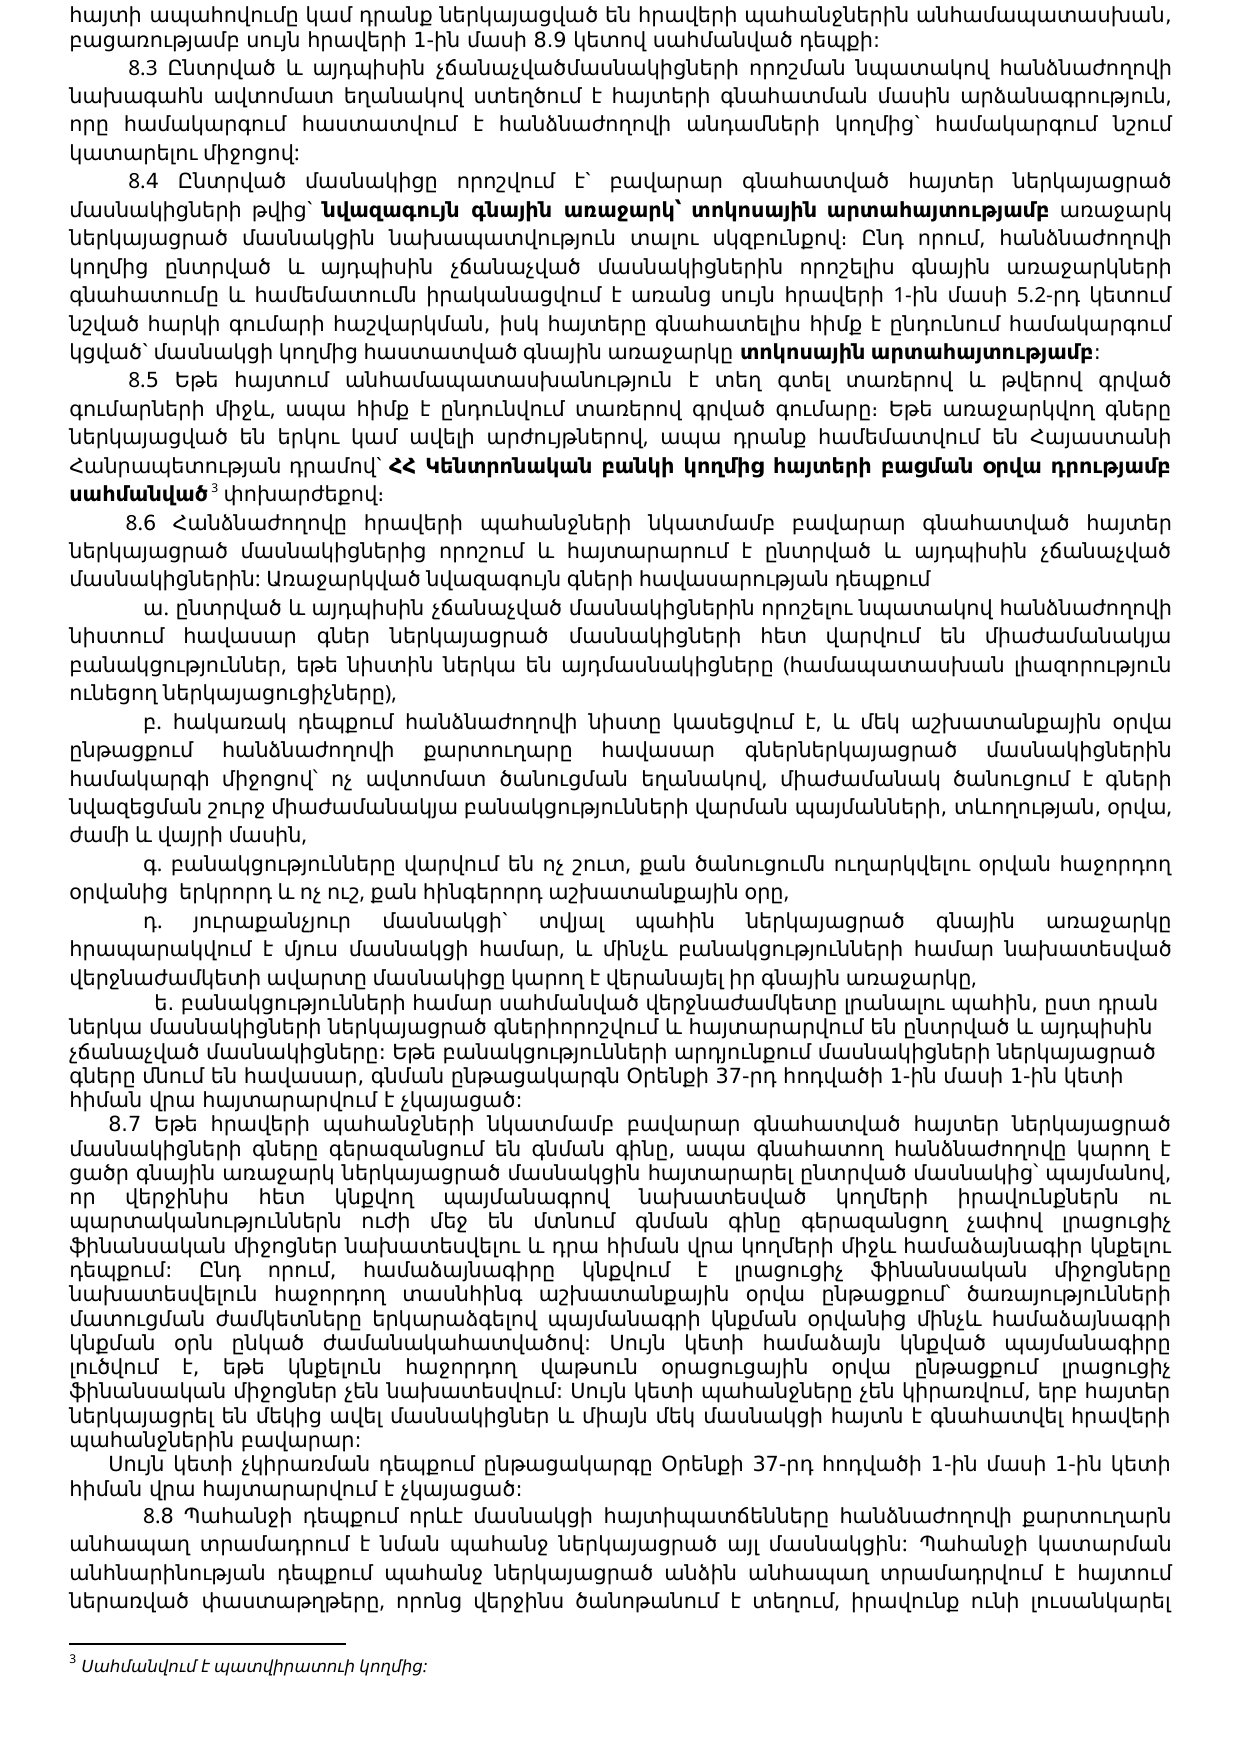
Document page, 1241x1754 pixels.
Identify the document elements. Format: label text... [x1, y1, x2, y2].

text բ. հակառակ դեպքում հանձնաժողովի նիստը կասեցվում է, և մեկ աշխատանքային օրվա ընթացքում հանձնաժողովի քարտուղարը հավասար գներներկայացրած մասնակիցներին համակարգի միջոցով՝ ոչ ավտոմատ ծանուցման եղանակով, միաժամանակ ծանուցում է գների նվազեցման շուրջ միաժամանակյա բանակցությունների վարման պայմանների, տևողության, օրվա, ժամի և վայրի մասին, [69, 707, 1172, 849]
text Սույն կետի չկիրառման դեպքում ընթացակարգը Օրենքի 37-րդ հոդվածի 1-ին մասի 1-ին կետի հիման վրա հայտարարվում է չկայացած: [69, 1452, 1172, 1501]
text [69, 1501, 1172, 1614]
text դ. յուրաքանչյուր մասնակցի` տվյալ պահին ներկայացրած գնային առաջարկը հրապարակվում է մյուս մասնակցի համար, և մինչև բանակցությունների համար նախատեսված վերջնաժամկետի ավարտը մասնակիցը կարող է վերանայել իր գնային առաջարկը, [69, 906, 1172, 991]
text 8.7 Եթե հրավերի պահանջների նկատմամբ բավարար գնահատված հայտեր ներկայացրած մասնակիցների գները գերազանցում են գնման գինը, ապա գնահատող հանձնաժողովը կարող է ցածր գնային առաջարկ ներկայացրած մասնակցին հայտարարել ընտրված մասնակից՝ պայմանով, որ վերջինիս հետ կնքվող պայմանագրով նախատեսված կողմերի իրավունքներն ու պարտականություններն ուժի մեջ են մտնում գնման գինը գերազանցող չափով լրացուցիչ ֆինանսական միջոցներ նախատեսվելու և դրա հիման վրա կողմերի միջև համաձայնագիր կնքելու դեպքում: Ընդ որում, համաձայնագիրը կնքվում է լրացուցիչ ֆինանսական միջոցները նախատեսվելուն հաջորդող տասնհինգ աշխատանքային օրվա ընթացքում՝ ծառայությունների մատուցման ժամկետները երկարաձգելով պայմանագրի կնքման օրվանից մինչև համաձայնագրի կնքման օրն ընկած ժամանակահատվածով: Սույն կետի համաձայն կնքված պայմանագիրը լուծվում է, եթե կնքելուն հաջորդող վաթսուն օրացուցային օրվա ընթացքում լրացուցիչ ֆինանսական միջոցներ չեն նախատեսվում: Սույն կետի պահանջները չեն կիրառվում, երբ հայտեր ներկայացրել են մեկից ավել մասնակիցներ և միայն մեկ մասնակցի հայտն է գնահատվել հրավերի պահանջներին բավարար: [69, 1112, 1172, 1452]
text 8.5 Եթե հայտում անհամապատասխանություն է տեղ գտել տառերով և թվերով գրված գումարների միջև, ապա հիմք է ընդունվում տառերով գրված գումարը։ Եթե առաջարկվող գները ներկայացված են երկու կամ ավելի արժույթներով, ապա դրանք համեմատվում են Հայաստանի Հանրապետության դրամով` ՀՀ Կենտրոնական բանկի կողմից հայտերի բացման օրվա դրությամբ սահմանված փոխարժեքով։ [69, 366, 1172, 508]
text ե. բանակցությունների համար սահմանված վերջնաժամկետը լրանալու պահին, ըստ դրան ներկա մասնակիցների ներկայացրած գներիորոշվում և հայտարարվում են ընտրված և այդպիսին չճանաչված մասնակիցները: Եթե բանակցությունների արդյունքում մասնակիցների ներկայացրած գները մնում են հավասար, գնման ընթացակարգն Օրենքի 37-րդ հոդվածի 1-ին մասի 1-ին կետի հիման վրա հայտարարվում է չկայացած: [69, 991, 1172, 1112]
text 8.3 Ընտրված և այդպիսին չճանաչվածմասնակիցների որոշման նպատակով հանձնաժողովի նախագահն ավտոմատ եղանակով ստեղծում է հայտերի գնահատման մասին արձանագրություն, որը համակարգում հաստատվում է հանձնաժողովի անդամների կողմից` համակարգում նշում կատարելու միջոցով: [69, 53, 1172, 166]
text գ. բանակցությունները վարվում են ոչ շուտ, քան ծանուցումն ուղարկվելու օրվան հաջորդող օրվանից երկրորդ և ոչ ուշ, քան հինգերորդ աշխատանքային օրը, [69, 849, 1172, 906]
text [69, 0, 1172, 53]
text 8.4 Ընտրված մասնակիցը որոշվում է` բավարար գնահատված հայտեր ներկայացրած մասնակիցների թվից` նվազագույն գնային առաջարկ՝ տոկոսային արտահայտությամբ առաջարկ ներկայացրած մասնակցին նախապատվություն տալու սկզբունքով։ Ընդ որում, հանձնաժողովի կողմից ընտրված և այդպիսին չճանաչված մասնակիցներին որոշելիս գնային առաջարկների գնահատումը և համեմատումն իրականացվում է առանց սույն հրավերի 1-ին մասի 5.2-րդ կետում նշված հարկի գումարի հաշվարկման, իսկ հայտերը գնահատելիս հիմք է ընդունում համակարգում կցված` մասնակցի կողմից հաստատված գնային առաջարկը տոկոսային արտահայտությամբ: [69, 166, 1172, 366]
text 8.6 Հանձնաժողովը հրավերի պահանջների նկատմամբ բավարար գնահատված հայտեր ներկայացրած մասնակիցներից որոշում և հայտարարում է ընտրված և այդպիսին չճանաչված մասնակիցներին: Առաջարկված նվազագույն գների հավասարության դեպքում [69, 508, 1172, 593]
text ա. ընտրված և այդպիսին չճանաչված մասնակիցներին որոշելու նպատակով հանձնաժողովի նիստում հավասար գներ ներկայացրած մասնակիցների հետ վարվում են միաժամանակյա բանակցություններ, եթե նիստին ներկա են այդմասնակիցները (համապատասխան լիազորություն ունեցող ներկայացուցիչները), [69, 593, 1172, 707]
